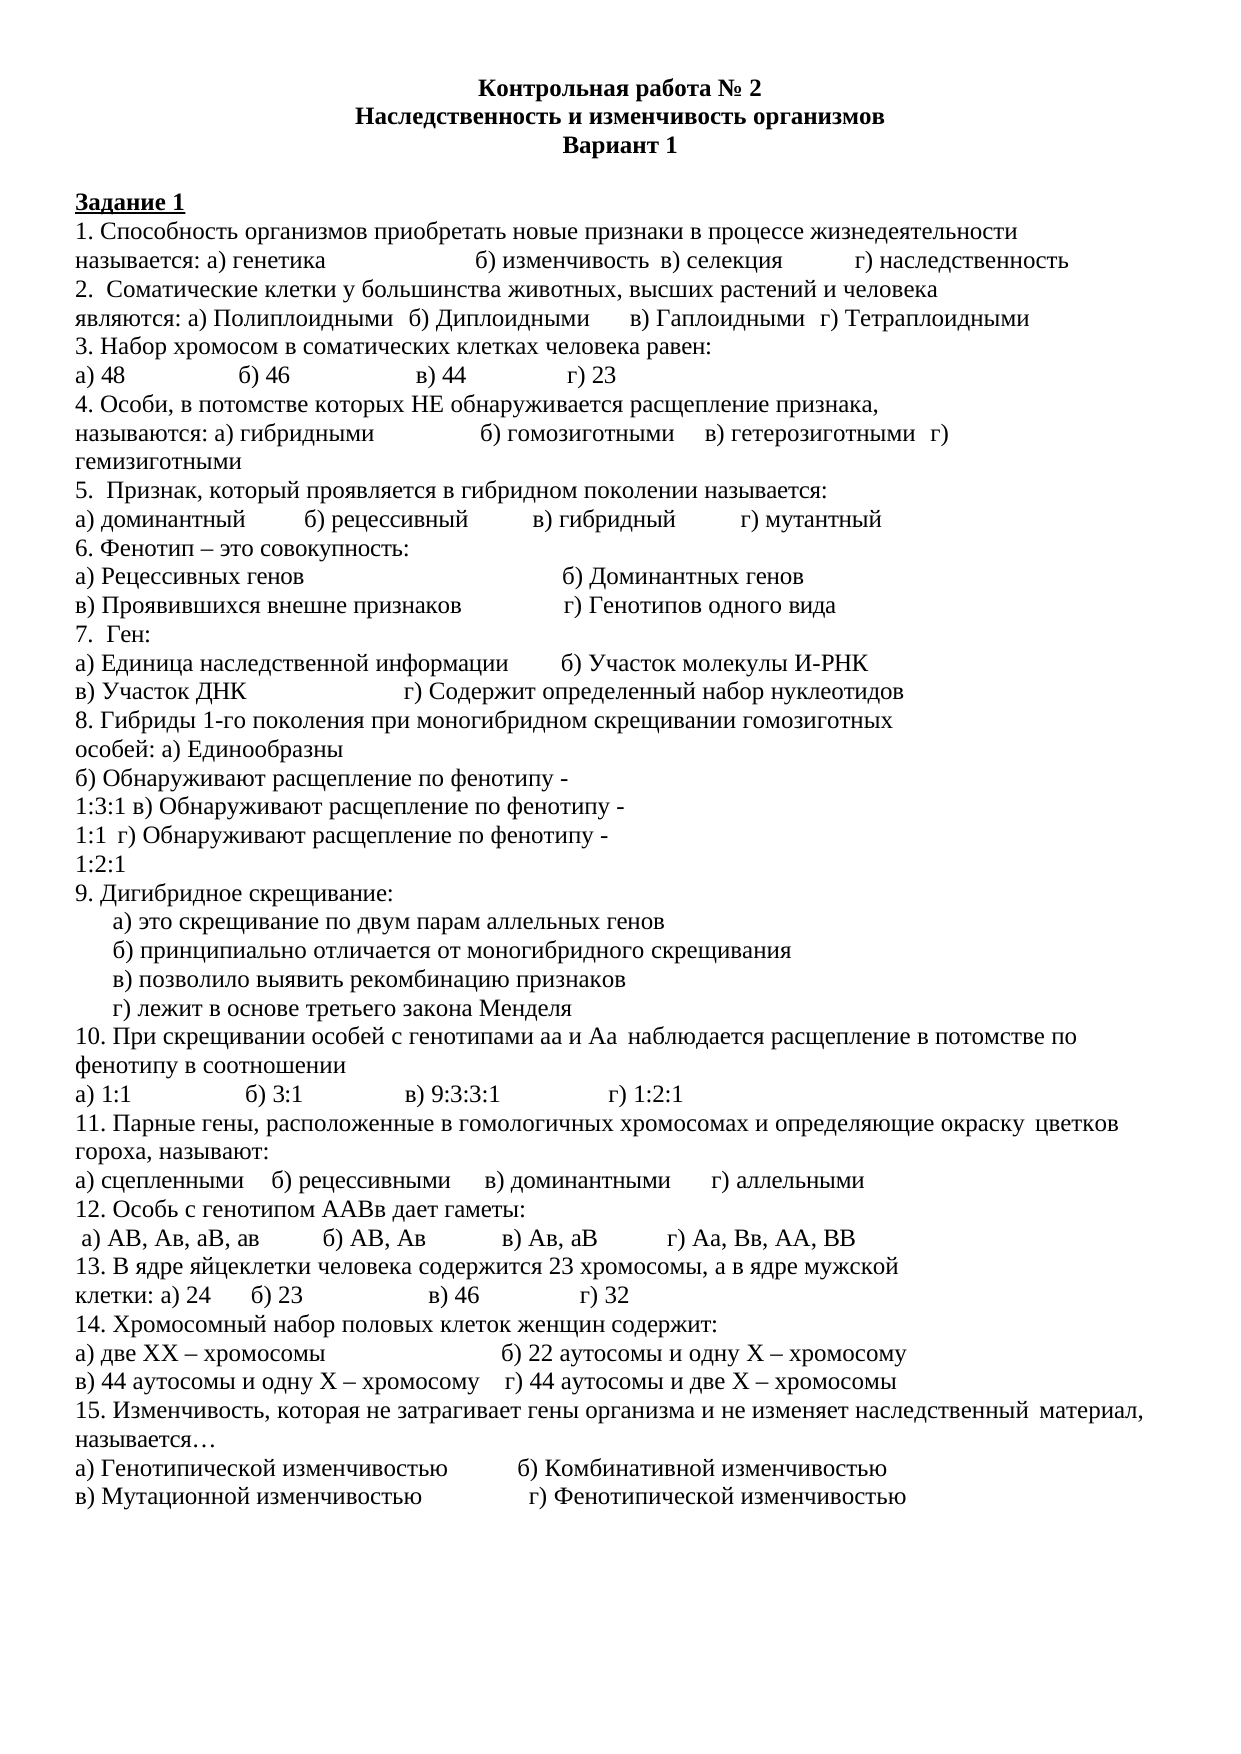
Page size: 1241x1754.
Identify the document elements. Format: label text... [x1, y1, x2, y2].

text а) доминантный б) рецессивный в) гибридный г) мутантный [75, 504, 1181, 533]
text в) Участок ДНК г) Содержит определенный набор нуклеотидов [75, 676, 1181, 705]
subtitle Контрольная работа № 2 Наследственность и изменчивость организмов [355, 73, 907, 130]
list Дигибридное скрещивание: [75, 878, 1181, 906]
list Способность организмов приобретать новые признаки в процессе жизнедеятельности называется: а) генетика б) изменчивость в) селекция г) наследственность [75, 216, 1149, 274]
list Хромосомный набор половых клеток женщин содержит: [75, 1309, 1181, 1338]
text а) это скрещивание по двум парам аллельных генов [112, 906, 1181, 935]
text б) принципиально отличается от моногибридного скрещивания в) позволило выявить рекомбинацию признаков [112, 935, 805, 993]
list Признак, который проявляется в гибридном поколении называется: [75, 475, 1181, 504]
text Вариант 1 [562, 130, 1181, 159]
text а) 48 б) 46 в) 44 г) 23 [75, 360, 1181, 389]
text а) 1:1 б) 3:1 в) 9:3:3:1 г) 1:2:1 [75, 1079, 1181, 1108]
text а) Генотипической изменчивостью б) Комбинативной изменчивостью в) Мутационной изменчивостью г) Фенотипической изменчивостью [75, 1453, 906, 1510]
list Парные гены, расположенные в гомологичных хромосомах и определяющие окраску цветков гороха, называют: [75, 1108, 1121, 1165]
list Набор хромосом в соматических клетках человека равен: [75, 331, 1181, 360]
list Гибриды 1-го поколения при моногибридном скрещивании гомозиготных особей: а) Единообразны [75, 705, 979, 763]
list Особи, в потомстве которых НЕ обнаруживается расщепление признака, называются: а) гибридными б) гомозиготными в) гетерозиготными г) гемизиготными [75, 389, 1018, 475]
text а) Рецессивных генов б) Доминантных генов [75, 561, 1181, 590]
list При скрещивании особей с генотипами аа и Аа наблюдается расщепление в потомстве по фенотипу в соотношении [75, 1021, 1079, 1079]
list Соматические клетки у большинства животных, высших растений и человека являются: а) Полиплоидными б) Диплоидными в) Гаплоидными г) Тетраплоидными [75, 274, 1050, 331]
list В ядре яйцеклетки человека содержится 23 хромосомы, а в ядре мужской клетки: а) 24 б) 23 в) 46 г) 32 [75, 1251, 984, 1309]
text г) лежит в основе третьего закона Менделя [112, 993, 1181, 1021]
list Особь с генотипом ААВв дает гаметы: [75, 1194, 1181, 1223]
list Ген: [75, 619, 1181, 648]
text б) Обнаруживают расщепление по фенотипу - 1:3:1 в) Обнаруживают расщепление по фенотипу - 1:1 г) Обнаруживают расщепление по фенотипу - 1:2:1 [75, 763, 626, 878]
text Задание 1 [75, 188, 1181, 216]
text а) Единица наследственной информации б) Участок молекулы И-РНК [75, 648, 1181, 676]
text а) две ХХ – хромосомы б) 22 аутосомы и одну Х – хромосому в) 44 аутосомы и одну Х – хромосому г) 44 аутосомы и две Х – хромосомы [75, 1338, 907, 1395]
text в) Проявившихся внешне признаков г) Генотипов одного вида [75, 590, 1181, 619]
list Изменчивость, которая не затрагивает гены организма и не изменяет наследственный материал, называется… [75, 1395, 1146, 1453]
list Фенотип – это совокупность: [75, 533, 1181, 561]
text а) АВ, Ав, аВ, ав б) АВ, Ав в) Ав, аВ г) Аа, Вв, АА, ВВ [81, 1223, 1181, 1251]
text а) сцепленными б) рецессивными в) доминантными г) аллельными [75, 1165, 1181, 1194]
